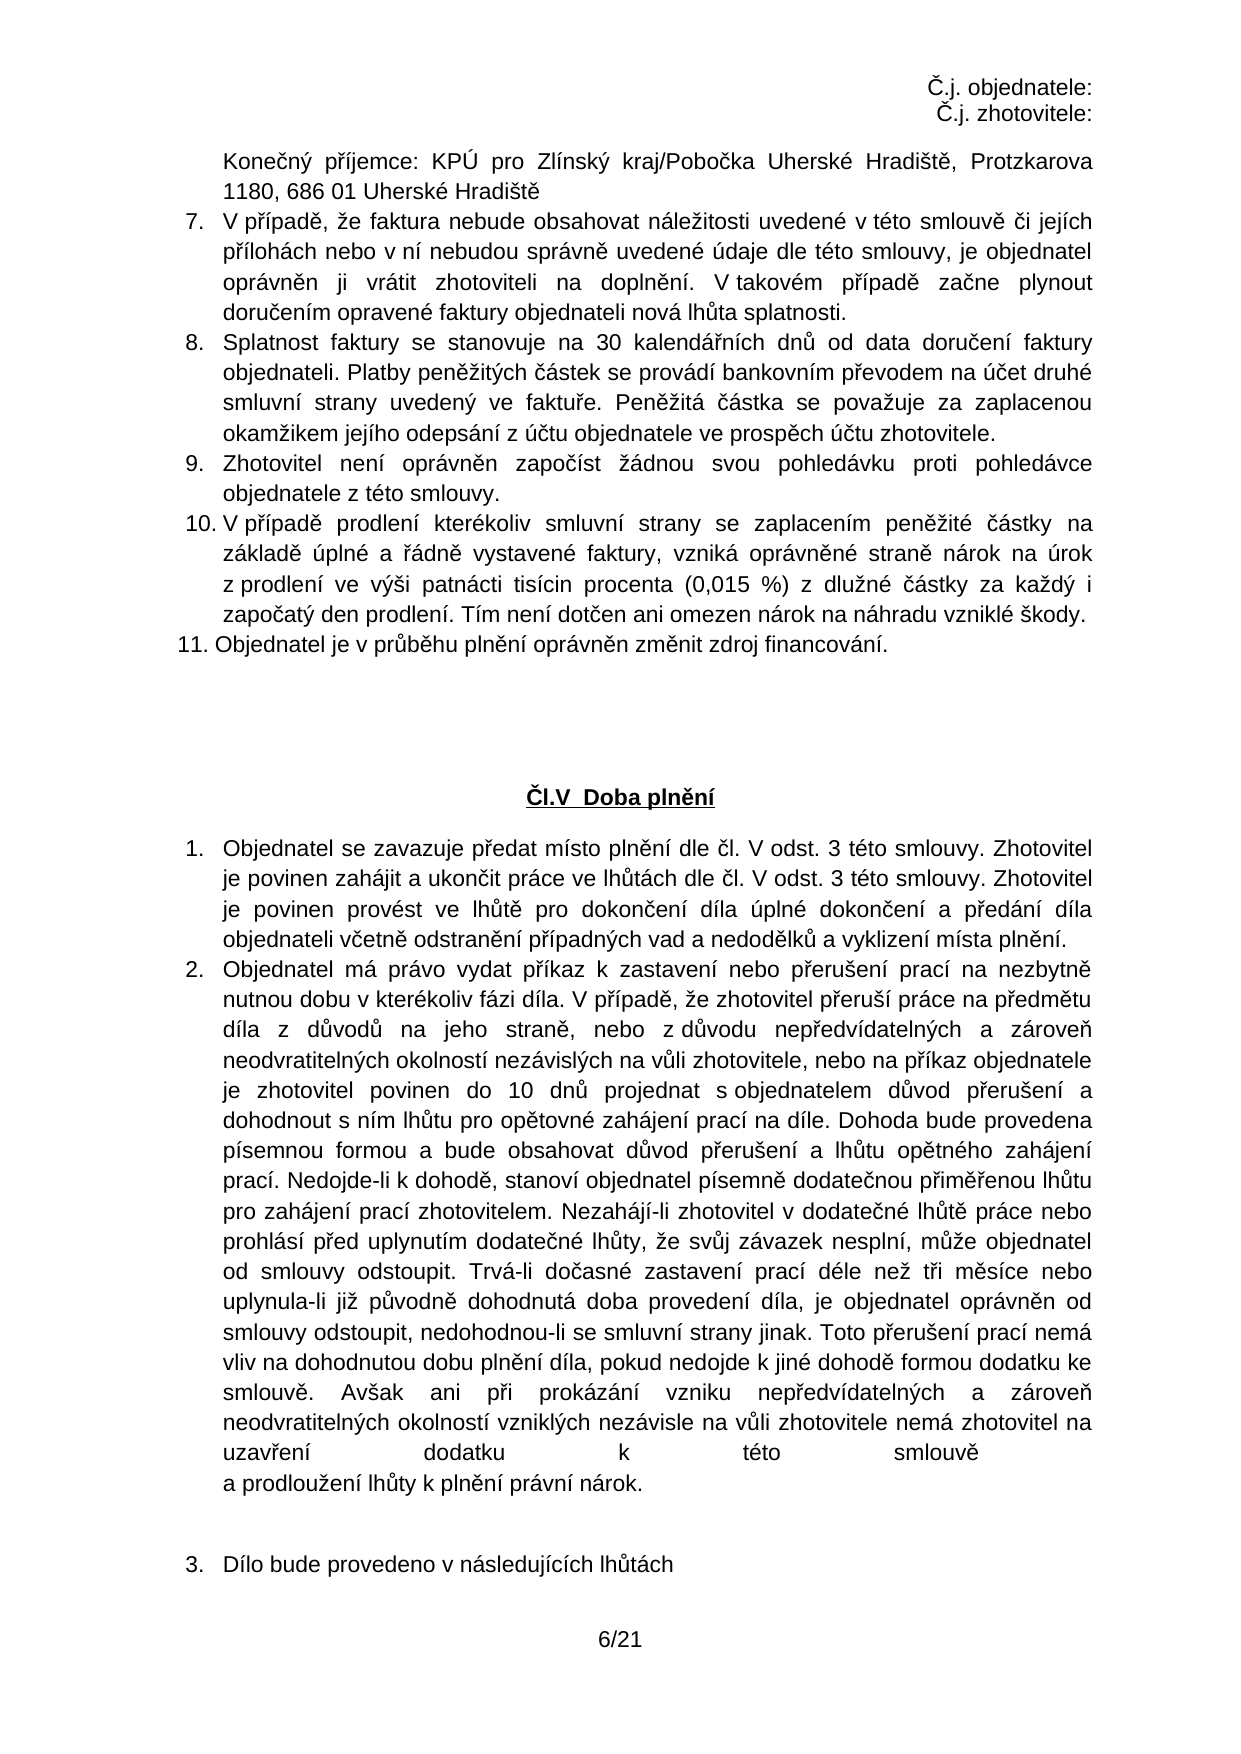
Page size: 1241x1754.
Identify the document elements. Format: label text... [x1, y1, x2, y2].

text Čl.V Doba plnění [148, 784, 1093, 810]
list Konečný příjemce: KPÚ pro Zlínský kraj/Pobočka Uherské Hradiště, Protzkarova 1180, 686 01 Uherské Hradiště [223, 148, 1093, 204]
list Objednatel se zavazuje předat místo plnění dle čl. V odst. 3 této smlouvy. Zhotovitel je povinen zahájit a ukončit práce ve lhůtách dle čl. V odst. 3 této smlouvy. Zhotovitel je povinen provést ve lhůtě pro dokončení díla úplné dokončení a předání díla objednateli včetně odstranění případných vad a nedodělků a vyklizení místa plnění. [185, 835, 1093, 952]
list V případě, že faktura nebude obsahovat náležitosti uvedené v této smlouvě či jejích přílohách nebo v ní nebudou správně uvedené údaje dle této smlouvy, je objednatel oprávněn ji vrátit zhotoviteli na doplnění. V takovém případě začne plynout doručením opravené faktury objednateli nová lhůta splatnosti. [185, 208, 1093, 325]
list Objednatel má právo vydat příkaz k zastavení nebo přerušení prací na nezbytně nutnou dobu v kterékoliv fázi díla. V případě, že zhotovitel přeruší práce na předmětu díla z důvodů na jeho straně, nebo z důvodu nepředvídatelných a zároveň neodvratitelných okolností nezávislých na vůli zhotovitele, nebo na příkaz objednatele je zhotovitel povinen do 10 dnů projednat s objednatelem důvod přerušení a dohodnout s ním lhůtu pro opětovné zahájení prací na díle. Dohoda bude provedena písemnou formou a bude obsahovat důvod přerušení a lhůtu opětného zahájení prací. Nedojde-li k dohodě, stanoví objednatel písemně dodatečnou přiměřenou lhůtu pro zahájení prací zhotovitelem. Nezahájí-li zhotovitel v dodatečné lhůtě práce nebo prohlásí před uplynutím dodatečné lhůty, že svůj závazek nesplní, může objednatel od smlouvy odstoupit. Trvá-li dočasné zastavení prací déle než tři měsíce nebo uplynula-li již původně dohodnutá doba provedení díla, je objednatel oprávněn od smlouvy odstoupit, nedohodnou-li se smluvní strany jinak. Toto přerušení prací nemá vliv na dohodnutou dobu plnění díla, pokud nedojde k jiné dohodě formou dodatku ke smlouvě. Avšak ani při prokázání vzniku nepředvídatelných a zároveň neodvratitelných okolností vzniklých nezávisle na vůli zhotovitele nemá zhotovitel na uzavření dodatku k této smlouvě a prodloužení lhůty k plnění právní nárok. [185, 956, 1093, 1496]
list Zhotovitel není oprávněn započíst žádnou svou pohledávku proti pohledávce objednatele z této smlouvy. [185, 450, 1093, 506]
list V případě prodlení kterékoliv smluvní strany se zaplacením peněžité částky na základě úplné a řádně vystavené faktury, vzniká oprávněné straně nárok na úrok z prodlení ve výši patnácti tisícin procenta (0,015 %) z dlužné částky za každý i započatý den prodlení. Tím není dotčen ani omezen nárok na náhradu vzniklé škody. [185, 510, 1093, 627]
list Dílo bude provedeno v následujících lhůtách [185, 1551, 1093, 1577]
list Splatnost faktury se stanovuje na 30 kalendářních dnů od data doručení faktury objednateli. Platby peněžitých částek se provádí bankovním převodem na účet druhé smluvní strany uvedený ve faktuře. Peněžitá částka se považuje za zaplacenou okamžikem jejího odepsání z účtu objednatele ve prospěch účtu zhotovitele. [185, 329, 1093, 446]
list Objednatel je v průběhu plnění oprávněn změnit zdroj financování. [177, 631, 1093, 657]
